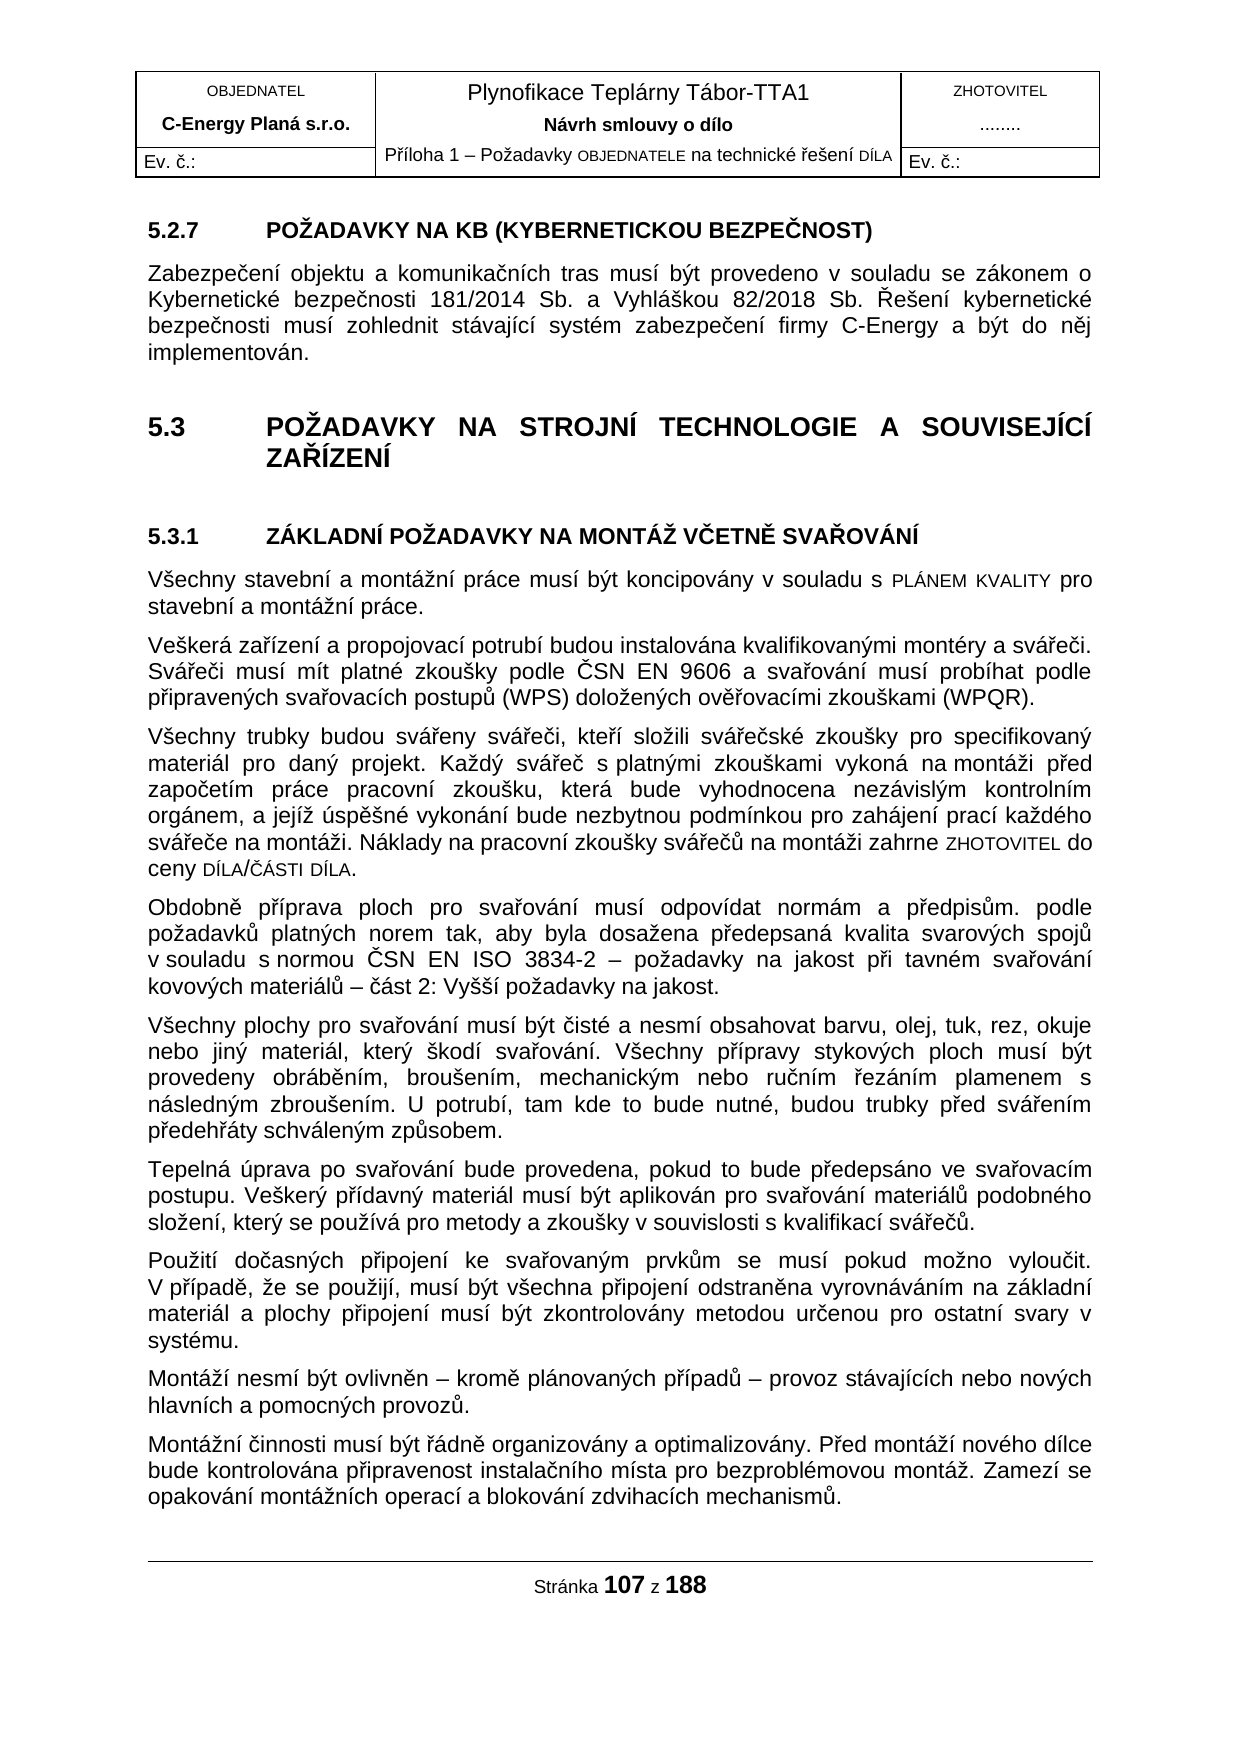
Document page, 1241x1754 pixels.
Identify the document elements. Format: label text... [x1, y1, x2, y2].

text Tepelná úprava po svařování bude provedena, pokud to bude předepsáno ve svařovacím postupu. Veškerý přídavný materiál musí být aplikován pro svařování materiálů podobného složení, který se používá pro metody a zkoušky v souvislosti s kvalifikací svářečů. [148, 1156, 1093, 1235]
subtitle Požadavky na strojní technologie a související zařízení [148, 411, 1093, 473]
text Veškerá zařízení a propojovací potrubí budou instalována kvalifikovanými montéry a svářeči. Svářeči musí mít platné zkoušky podle ČSN EN 9606 a svařování musí probíhat podle připravených svařovacích postupů (WPS) doložených ověřovacími zkouškami (WPQR). [148, 632, 1093, 711]
text Montáží nesmí být ovlivněn – kromě plánovaných případů – provoz stávajících nebo nových hlavních a pomocných provozů. [148, 1365, 1093, 1418]
subtitle Požadavky na KB (Kybernetickou bezpečnost) [148, 217, 1093, 243]
text Zabezpečení objektu a komunikačních tras musí být provedeno v souladu se zákonem o Kybernetické bezpečnosti 181/2014 Sb. a Vyhláškou 82/2018 Sb. Řešení kybernetické bezpečnosti musí zohlednit stávající systém zabezpečení firmy C-Energy a být do něj implementován. [148, 259, 1093, 365]
text Všechny plochy pro svařování musí být čisté a nesmí obsahovat barvu, olej, tuk, rez, okuje nebo jiný materiál, který škodí svařování. Všechny přípravy stykových ploch musí být provedeny obráběním, broušením, mechanickým nebo ručním řezáním plamenem s následným zbroušením. U potrubí, tam kde to bude nutné, budou trubky před svářením předehřáty schváleným způsobem. [148, 1012, 1093, 1143]
subtitle Základní požadavky na montáž včetně svařování [148, 523, 1093, 550]
text Všechny trubky budou svářeny svářeči, kteří složili svářečské zkoušky pro specifikovaný materiál pro daný projekt. Každý svářeč s platnými zkouškami vykoná na montáži před započetím práce pracovní zkoušku, která bude vyhodnocena nezávislým kontrolním orgánem, a jejíž úspěšné vykonání bude nezbytnou podmínkou pro zahájení prací každého svářeče na montáži. Náklady na pracovní zkoušky svářečů na montáži zahrne zhotovitel do ceny díla/části díla. [148, 723, 1093, 881]
text Montážní činnosti musí být řádně organizovány a optimalizovány. Před montáží nového dílce bude kontrolována připravenost instalačního místa pro bezproblémovou montáž. Zamezí se opakování montážních operací a blokování zdvihacích mechanismů. [148, 1431, 1093, 1510]
text Všechny stavební a montážní práce musí být koncipovány v souladu s plánem kvality pro stavební a montážní práce. [148, 566, 1093, 619]
text Obdobně příprava ploch pro svařování musí odpovídat normám a předpisům. podle požadavků platných norem tak, aby byla dosažena předepsaná kvalita svarových spojů v souladu s normou ČSN EN ISO 3834-2 – požadavky na jakost při tavném svařování kovových materiálů – část 2: Vyšší požadavky na jakost. [148, 894, 1093, 999]
text Použití dočasných připojení ke svařovaným prvkům se musí pokud možno vyloučit. V případě, že se použijí, musí být všechna připojení odstraněna vyrovnáváním na základní materiál a plochy připojení musí být zkontrolovány metodou určenou pro ostatní svary v systému. [148, 1247, 1093, 1353]
